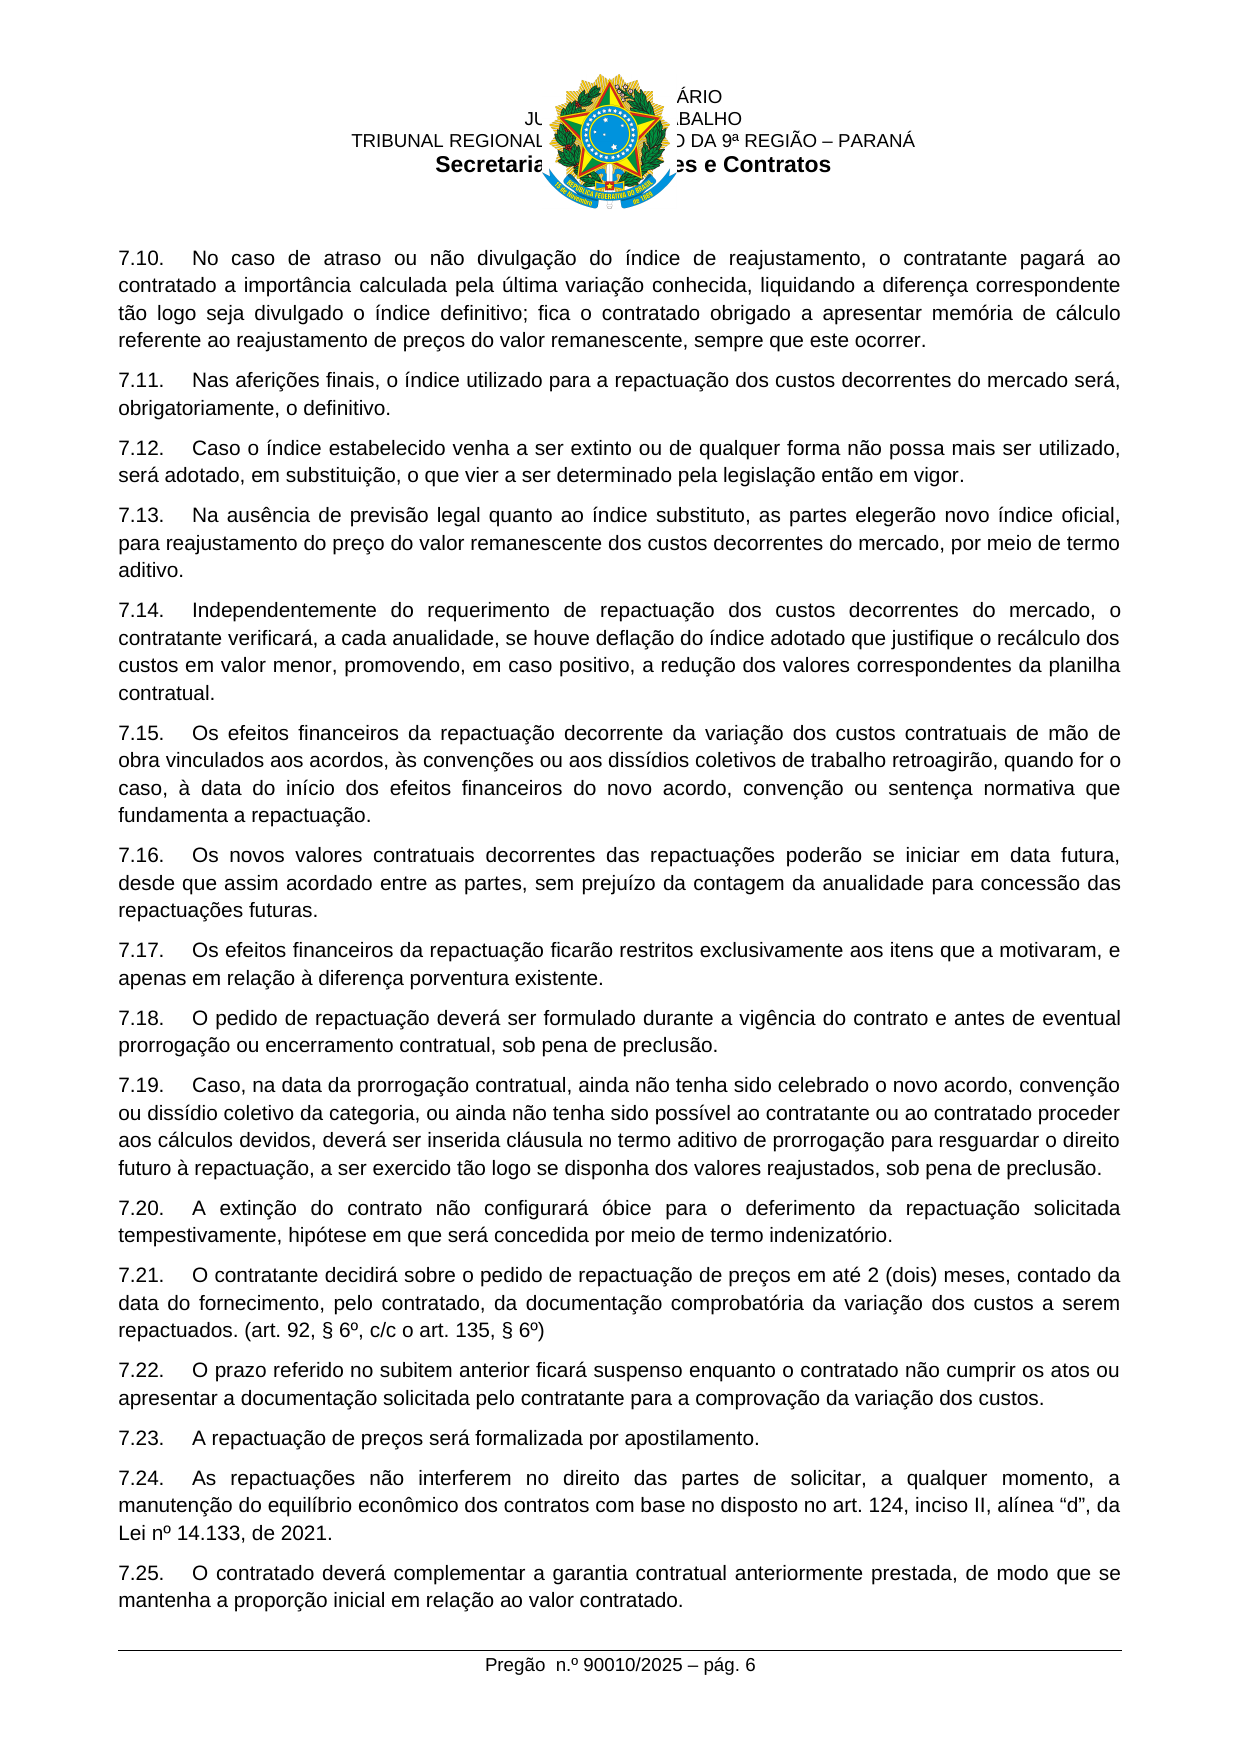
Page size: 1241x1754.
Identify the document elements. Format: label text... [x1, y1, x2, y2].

text Independentemente do requerimento de repactuação dos custos decorrentes do mercado, o contratante verificará, a cada anualidade, se houve deflação do índice adotado que justifique o recálculo dos custos em valor menor, promovendo, em caso positivo, a redução dos valores correspondentes da planilha contratual. [118, 598, 1122, 704]
picture [644, 193, 652, 199]
text Os novos valores contratuais decorrentes das repactuações poderão se iniciar em data futura, desde que assim acordado entre as partes, sem prejuízo da contagem da anualidade para concessão das repactuações futuras. [118, 843, 1122, 922]
text Os efeitos financeiros da repactuação ficarão restritos exclusivamente aos itens que a motivaram, e apenas em relação à diferença porventura existente. [118, 938, 1122, 989]
text O prazo referido no subitem anterior ficará suspenso enquanto o contratado não cumprir os atos ou apresentar a documentação solicitada pelo contratante para a comprovação da variação dos custos. [118, 1358, 1122, 1409]
text Os efeitos financeiros da repactuação decorrente da variação dos custos contratuais de mão de obra vinculados aos acordos, às convenções ou aos dissídios coletivos de trabalho retroagirão, quando for o caso, à data do início dos efeitos financeiros do novo acordo, convenção ou sentença normativa que fundamenta a repactuação. [118, 721, 1122, 827]
text O contratante decidirá sobre o pedido de repactuação de preços em até 2 (dois) meses, contado da data do fornecimento, pelo contratado, da documentação comprobatória da variação dos custos a serem repactuados. (art. 92, § 6º, c/c o art. 135, § 6º) [118, 1263, 1122, 1342]
picture [568, 181, 576, 187]
text Na ausência de previsão legal quanto ao índice substituto, as partes elegerão novo índice oficial, para reajustamento do preço do valor remanescente dos custos decorrentes do mercado, por meio de termo aditivo. [118, 503, 1122, 582]
text A extinção do contrato não configurará óbice para o deferimento da repactuação solicitada tempestivamente, hipótese em que será concedida por meio de termo indenizatório. [118, 1196, 1122, 1247]
picture [568, 193, 588, 204]
picture [542, 74, 677, 209]
picture [577, 186, 584, 192]
text Caso o índice estabelecido venha a ser extinto ou de qualquer forma não possa mais ser utilizado, será adotado, em substituição, o que vier a ser determinado pela legislação então em vigor. [118, 436, 1122, 487]
text O contratado deverá complementar a garantia contratual anteriormente prestada, de modo que se mantenha a proporção inicial em relação ao valor contratado. [118, 1561, 1122, 1612]
text O pedido de repactuação deverá ser formulado durante a vigência do contrato e antes de eventual prorrogação ou encerramento contratual, sob pena de preclusão. [118, 1006, 1122, 1057]
text As repactuações não interferem no direito das partes de solicitar, a qualquer momento, a manutenção do equilíbrio econômico dos contratos com base no disposto no art. 124, inciso II, alínea “d”, da Lei nº 14.133, de 2021. [118, 1466, 1122, 1544]
picture [613, 193, 625, 198]
picture [597, 201, 622, 209]
text Caso, na data da prorrogação contratual, ainda não tenha sido celebrado o novo acordo, convenção ou dissídio coletivo da categoria, ou ainda não tenha sido possível ao contratante ou ao contratado proceder aos cálculos devidos, deverá ser inserida cláusula no termo aditivo de prorrogação para resguardar o direito futuro à repactuação, a ser exercido tão logo se disponha dos valores reajustados, sob pena de preclusão. [118, 1073, 1122, 1179]
text A repactuação de preços será formalizada por apostilamento. [118, 1426, 1122, 1449]
text No caso de atraso ou não divulgação do índice de reajustamento, o contratante pagará ao contratado a importância calculada pela última variação conhecida, liquidando a diferença correspondente tão logo seja divulgado o índice definitivo; fica o contratado obrigado a apresentar memória de cálculo referente ao reajustamento de preços do valor remanescente, sempre que este ocorrer. [118, 246, 1122, 352]
picture [636, 181, 650, 192]
text Nas aferições finais, o índice utilizado para a repactuação dos custos decorrentes do mercado será, obrigatoriamente, o definitivo. [118, 368, 1122, 419]
